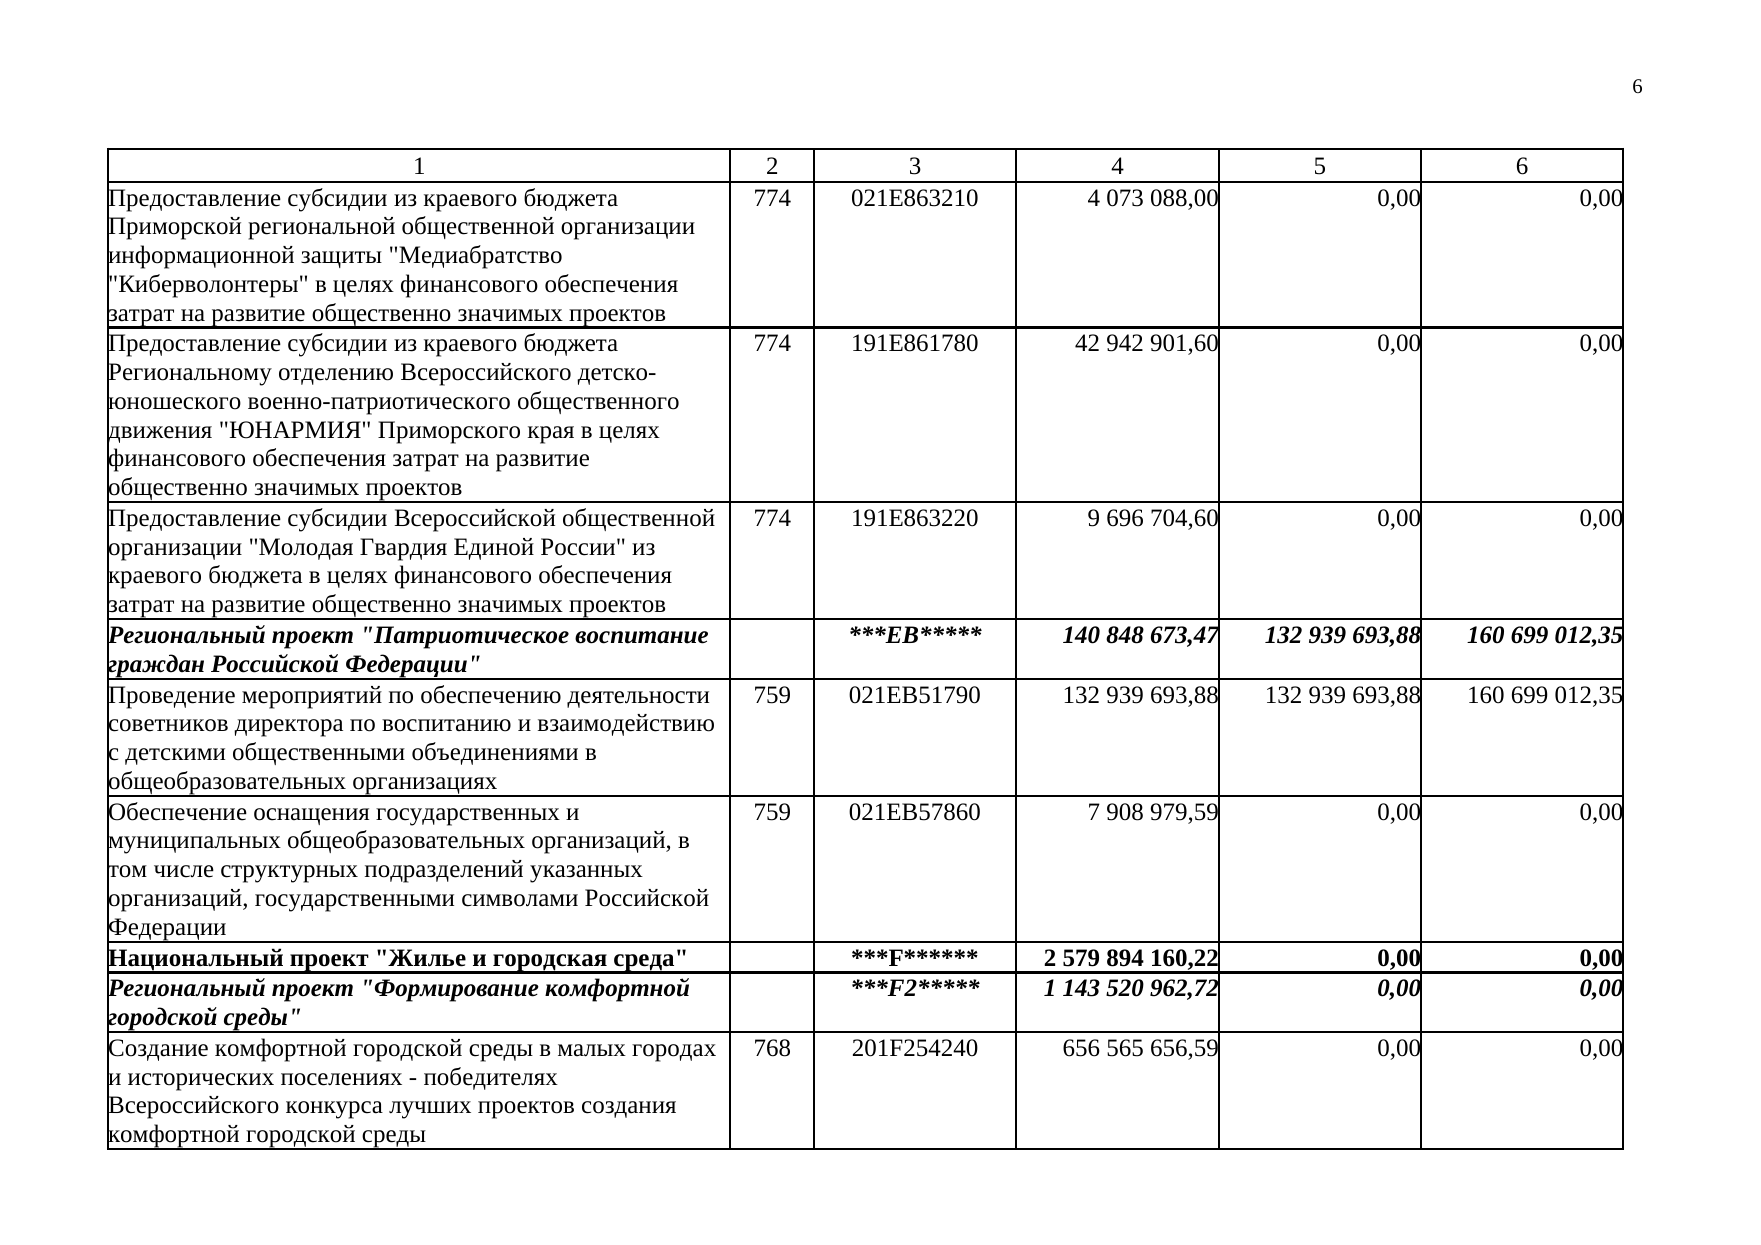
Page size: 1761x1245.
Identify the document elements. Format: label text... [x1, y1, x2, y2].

table_cell 774 [731, 503, 813, 618]
table_cell 021EВ57860 [815, 797, 1015, 941]
table_cell Национальный проект "Жилье и городская среда" [109, 943, 729, 971]
table_cell 132 939 693,88 [1017, 680, 1218, 795]
table_cell 656 565 656,59 [1017, 1033, 1218, 1148]
table_cell 759 [731, 680, 813, 795]
table_cell 774 [731, 183, 813, 326]
table_cell 191E861780 [815, 329, 1015, 501]
table_cell Предоставление субсидии из краевого бюджета Приморской региональной общественной организации информационной защиты "Медиабратство "Киберволонтеры" в целях финансового обеспечения затрат на развитие общественно значимых проектов [109, 183, 729, 326]
table_cell 0,00 [1220, 974, 1420, 1031]
table_cell 021E863210 [815, 183, 1015, 326]
table_cell Проведение мероприятий по обеспечению деятельности советников директора по воспитанию и взаимодействию с детскими общественными объединениями в общеобразовательных организациях [109, 680, 729, 795]
table_header 2 [731, 150, 813, 181]
table_cell 132 939 693,88 [1220, 620, 1420, 678]
table_cell 0,00 [1422, 797, 1622, 941]
table_cell 0,00 [1422, 943, 1622, 971]
table_cell 9 696 704,60 [1017, 503, 1218, 618]
table_cell Региональный проект "Формирование комфортной городской среды" [109, 974, 729, 1031]
table_cell Создание комфортной городской среды в малых городах и исторических поселениях - победителях Всероссийского конкурса лучших проектов создания комфортной городской среды [109, 1033, 729, 1148]
table_cell 7 908 979,59 [1017, 797, 1218, 941]
table_cell 4 073 088,00 [1017, 183, 1218, 326]
table_cell Региональный проект "Патриотическое воспитание граждан Российской Федерации" [109, 620, 729, 678]
table_cell 0,00 [1220, 797, 1420, 941]
table_cell [731, 974, 813, 1031]
table_cell 140 848 673,47 [1017, 620, 1218, 678]
table_header 1 [109, 150, 729, 181]
table_cell 191E863220 [815, 503, 1015, 618]
table_cell 132 939 693,88 [1220, 680, 1420, 795]
table_cell 2 579 894 160,22 [1017, 943, 1218, 971]
table_cell 0,00 [1422, 974, 1622, 1031]
table_header 3 [815, 150, 1015, 181]
table_cell 0,00 [1422, 503, 1622, 618]
table_cell ***EВ***** [815, 620, 1015, 678]
table_cell 1 143 520 962,72 [1017, 974, 1218, 1031]
table_cell 0,00 [1422, 1033, 1622, 1148]
table_cell 42 942 901,60 [1017, 329, 1218, 501]
table_cell ***F****** [815, 943, 1015, 971]
table_header 6 [1422, 150, 1622, 181]
table_cell 0,00 [1220, 183, 1420, 326]
table_cell 774 [731, 329, 813, 501]
table_cell 0,00 [1220, 1033, 1420, 1148]
table_header 4 [1017, 150, 1218, 181]
table_cell 160 699 012,35 [1422, 680, 1622, 795]
table_cell Предоставление субсидии из краевого бюджета Региональному отделению Всероссийского детско-юношеского военно-патриотического общественного движения "ЮНАРМИЯ" Приморского края в целях финансового обеспечения затрат на развитие общественно значимых проектов [109, 329, 729, 501]
table_cell Обеспечение оснащения государственных и муниципальных общеобразовательных организаций, в том числе структурных подразделений указанных организаций, государственными символами Российской Федерации [109, 797, 729, 941]
table_cell 160 699 012,35 [1422, 620, 1622, 678]
table_cell 021EВ51790 [815, 680, 1015, 795]
table_cell 0,00 [1422, 183, 1622, 326]
table_cell [731, 620, 813, 678]
table_cell Предоставление субсидии Всероссийской общественной организации "Молодая Гвардия Единой России" из краевого бюджета в целях финансового обеспечения затрат на развитие общественно значимых проектов [109, 503, 729, 618]
table_cell 0,00 [1422, 329, 1622, 501]
table_cell 0,00 [1220, 943, 1420, 971]
table_cell 201F254240 [815, 1033, 1015, 1148]
table_cell 759 [731, 797, 813, 941]
table_cell ***F2***** [815, 974, 1015, 1031]
table_cell 0,00 [1220, 329, 1420, 501]
table_header 5 [1220, 150, 1420, 181]
table_cell 768 [731, 1033, 813, 1148]
table_cell 0,00 [1220, 503, 1420, 618]
table_cell [731, 943, 813, 971]
